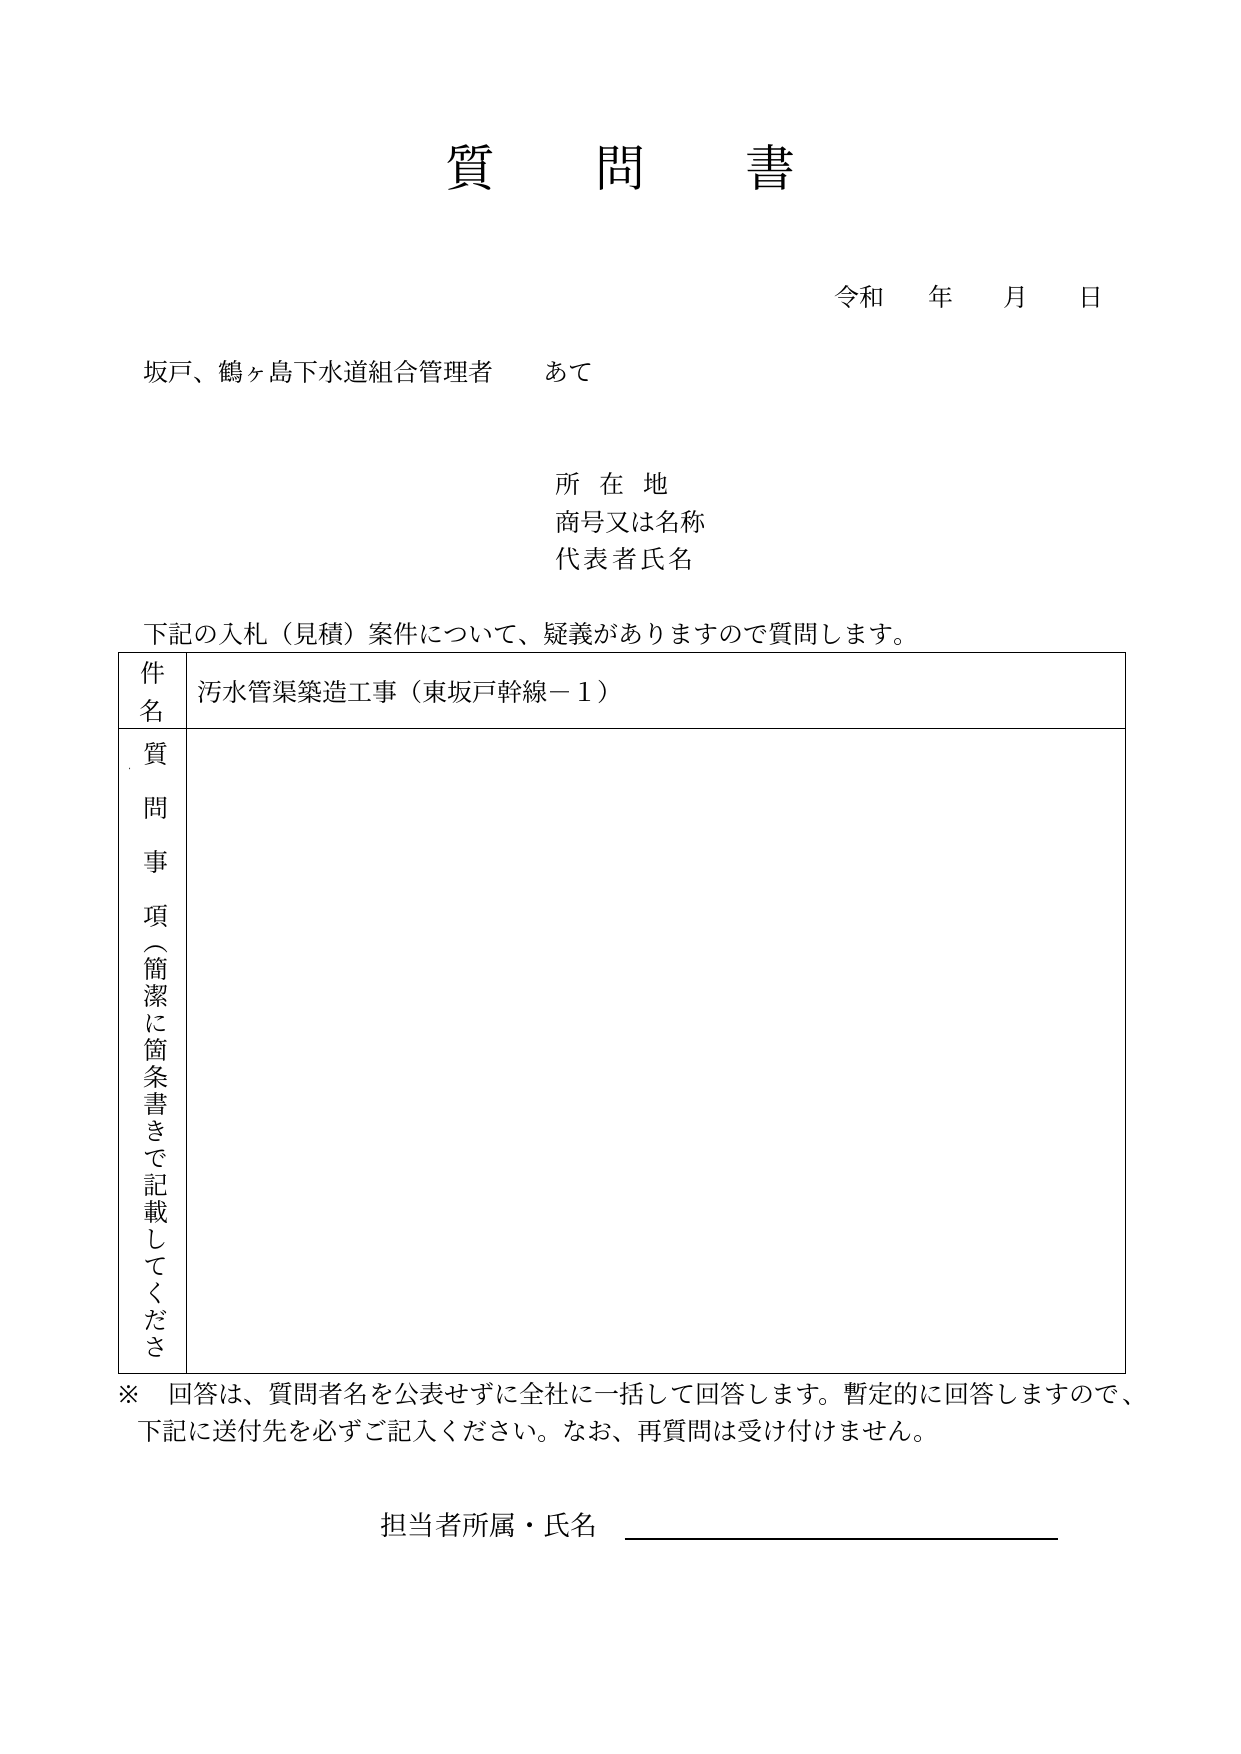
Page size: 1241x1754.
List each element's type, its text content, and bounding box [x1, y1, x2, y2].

table_header 汚水管渠築造工事（東坂戸幹線－１） [187, 653, 1125, 728]
text 代表者氏名 [118, 539, 1122, 577]
text 下記の入札（見積）案件について、疑義がありますので質問します。 [118, 614, 1122, 652]
table_cell [187, 729, 1125, 1373]
table_cell 質 問 事 項（簡潔に箇条書きで記載してください） [119, 729, 186, 1373]
text 令和 年 月 日 [118, 277, 1103, 314]
text 質 問 書 [118, 127, 1122, 202]
list 回答は、質問者名を公表せずに全社に一括して回答します。暫定的に回答しますので、下記に送付先を必ずご記入ください。なお、再質問は受け付けません。 [118, 1374, 1122, 1449]
table_header 件名 [119, 653, 186, 728]
text 商号又は名称 [118, 502, 1122, 539]
text 担当者所属・氏名 [118, 1486, 1122, 1561]
text 坂戸、鶴ヶ島下水道組合管理者 あて [118, 352, 1122, 389]
text 所在地 [118, 464, 1122, 502]
